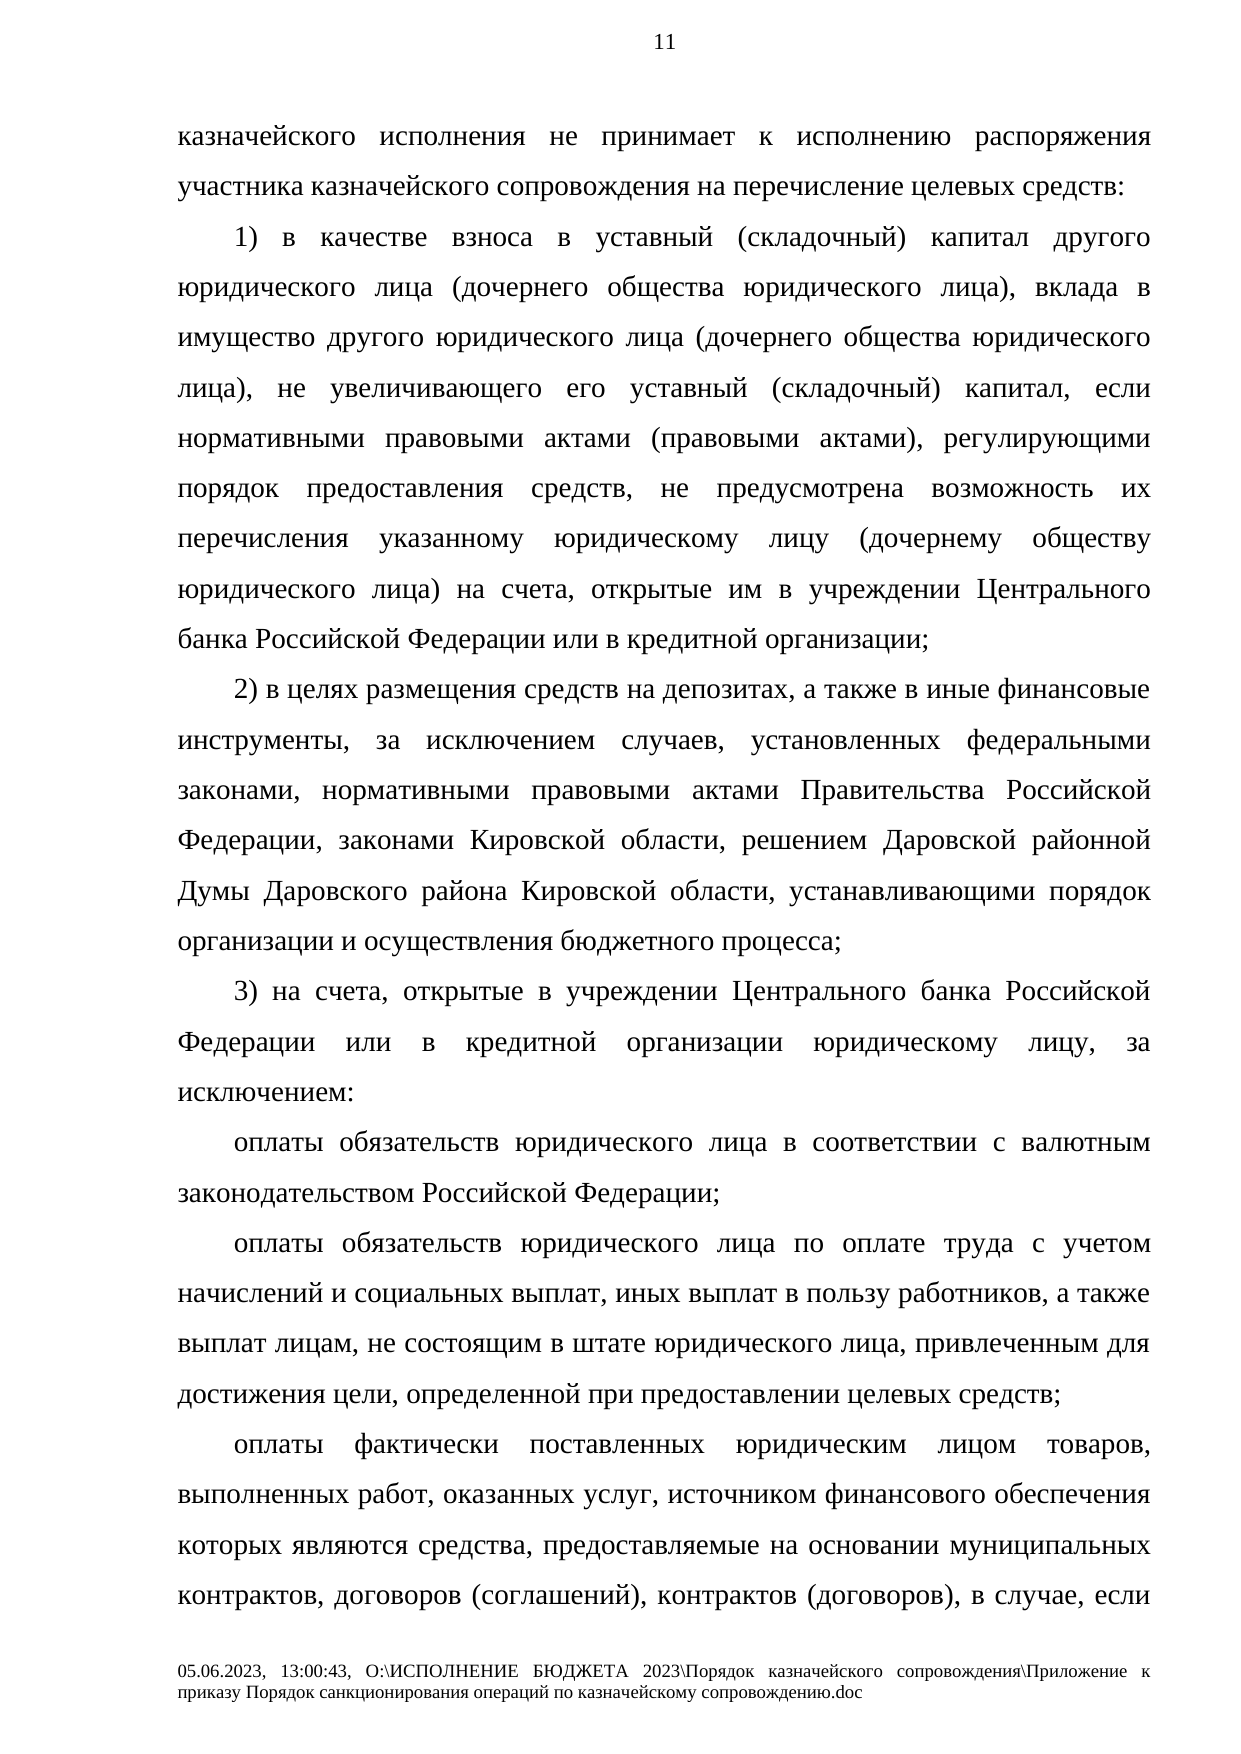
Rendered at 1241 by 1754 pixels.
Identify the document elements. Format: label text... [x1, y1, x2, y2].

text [177, 118, 1152, 202]
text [177, 1426, 1152, 1611]
text 2) в целях размещения средств на депозитах, а также в иные финансовые инструменты, за исключением случаев, установленных федеральными законами, нормативными правовыми актами Правительства Российской Федерации, законами Кировской области, решением Даровской районной Думы Даровского района Кировской области, устанавливающими порядок организации и осуществления бюджетного процесса; [177, 672, 1152, 957]
text оплаты обязательств юридического лица в соответствии с валютным законодательством Российской Федерации; [177, 1124, 1152, 1208]
text 1) в качестве взноса в уставный (складочный) капитал другого юридического лица (дочернего общества юридического лица), вклада в имущество другого юридического лица (дочернего общества юридического лица), не увеличивающего его уставный (складочный) капитал, если нормативными правовыми актами (правовыми актами), регулирующими порядок предоставления средств, не предусмотрена возможность их перечисления указанному юридическому лицу (дочернему обществу юридического лица) на счета, открытые им в учреждении Центрального банка Российской Федерации или в кредитной организации; [177, 219, 1152, 655]
text 3) на счета, открытые в учреждении Центрального банка Российской Федерации или в кредитной организации юридическому лицу, за исключением: [177, 973, 1152, 1108]
text оплаты обязательств юридического лица по оплате труда с учетом начислений и социальных выплат, иных выплат в пользу работников, а также выплат лицам, не состоящим в штате юридического лица, привлеченным для достижения цели, определенной при предоставлении целевых средств; [177, 1225, 1152, 1409]
